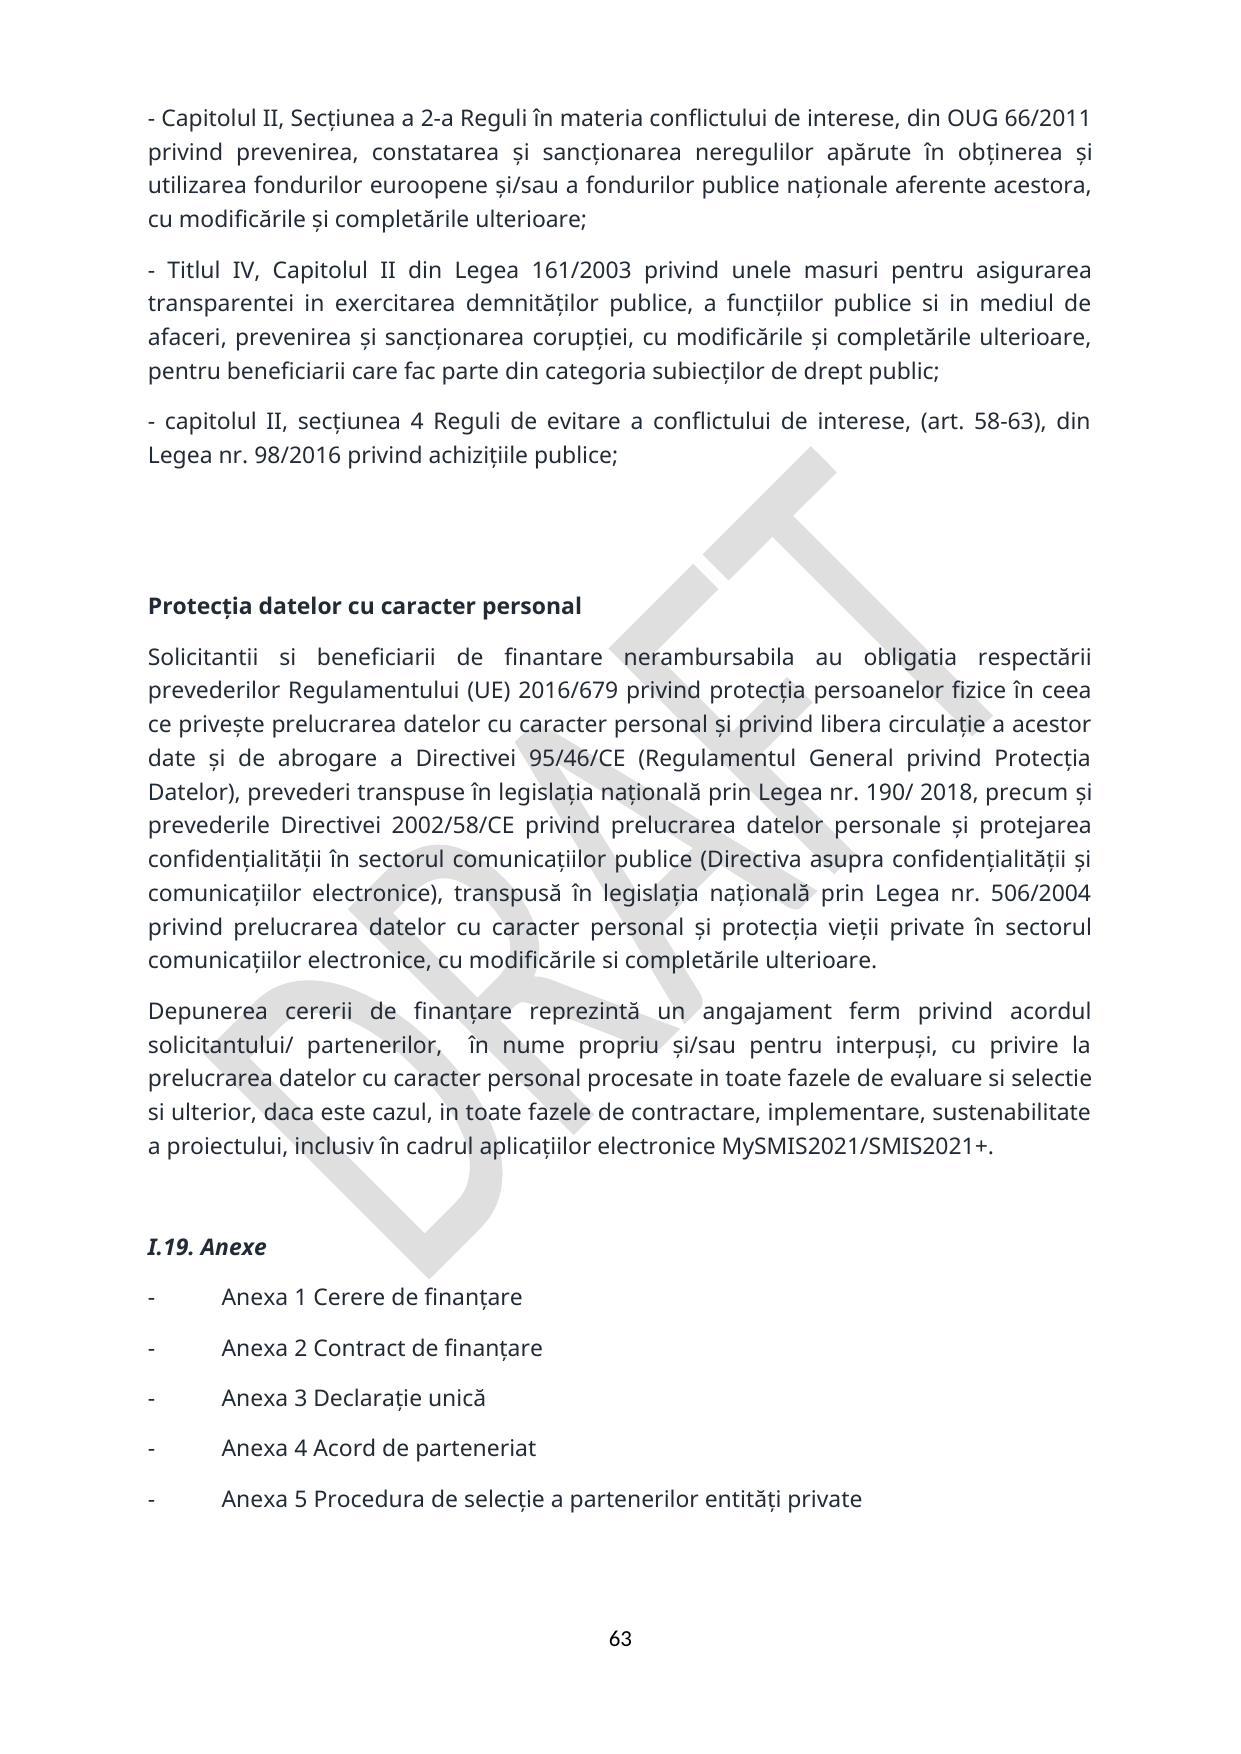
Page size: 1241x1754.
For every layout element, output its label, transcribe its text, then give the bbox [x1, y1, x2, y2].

text Protecția datelor cu caracter personal [148, 590, 1092, 621]
text I.19. Anexe [148, 1231, 1092, 1262]
text - Anexa 4 Acord de parteneriat [148, 1432, 1092, 1463]
text - Anexa 5 Procedura de selecție a partenerilor entități private [148, 1483, 1092, 1514]
text - Anexa 3 Declarație unică [148, 1382, 1092, 1413]
text Solicitantii si beneficiarii de finantare nerambursabila au obligatia respectării prevederilor Regulamentului (UE) 2016/679 privind protecția persoanelor fizice în ceea ce privește prelucrarea datelor cu caracter personal și privind libera circulație a acestor date și de abrogare a Directivei 95/46/CE (Regulamentul General privind Protecția Datelor), prevederi transpuse în legislația națională prin Legea nr. 190/ 2018, precum şi prevederile Directivei 2002/58/CE privind prelucrarea datelor personale și protejarea confidențialității în sectorul comunicațiilor publice (Directiva asupra confidențialității și comunicațiilor electronice), transpusă în legislația națională prin Legea nr. 506/2004 privind prelucrarea datelor cu caracter personal și protecția vieții private în sectorul comunicațiilor electronice, cu modificările si completările ulterioare. [148, 641, 1092, 976]
text - capitolul II, secțiunea 4 Reguli de evitare a conflictului de interese, (art. 58-63), din Legea nr. 98/2016 privind achizițiile publice; [148, 405, 1092, 470]
text - Anexa 1 Cerere de finanțare [148, 1281, 1092, 1312]
text - Capitolul II, Secțiunea a 2-a Reguli în materia conflictului de interese, din OUG 66/2011 privind prevenirea, constatarea şi sancţionarea neregulilor apărute în obţinerea şi utilizarea fondurilor euroopene şi/sau a fondurilor publice naţionale aferente acestora, cu modificările și completările ulterioare; [148, 102, 1092, 234]
text - Titlul IV, Capitolul II din Legea 161/2003 privind unele masuri pentru asigurarea transparentei in exercitarea demnităților publice, a funcțiilor publice si in mediul de afaceri, prevenirea și sancționarea corupției, cu modificările și completările ulterioare, pentru beneficiarii care fac parte din categoria subiecților de drept public; [148, 253, 1092, 386]
text - Anexa 2 Contract de finanțare [148, 1331, 1092, 1363]
text Depunerea cererii de finanțare reprezintă un angajament ferm privind acordul solicitantului/ partenerilor, în nume propriu și/sau pentru interpuși, cu privire la prelucrarea datelor cu caracter personal procesate in toate fazele de evaluare si selectie si ulterior, daca este cazul, in toate fazele de contractare, implementare, sustenabilitate a proiectului, inclusiv în cadrul aplicațiilor electronice MySMIS2021/SMIS2021+. [148, 995, 1092, 1161]
